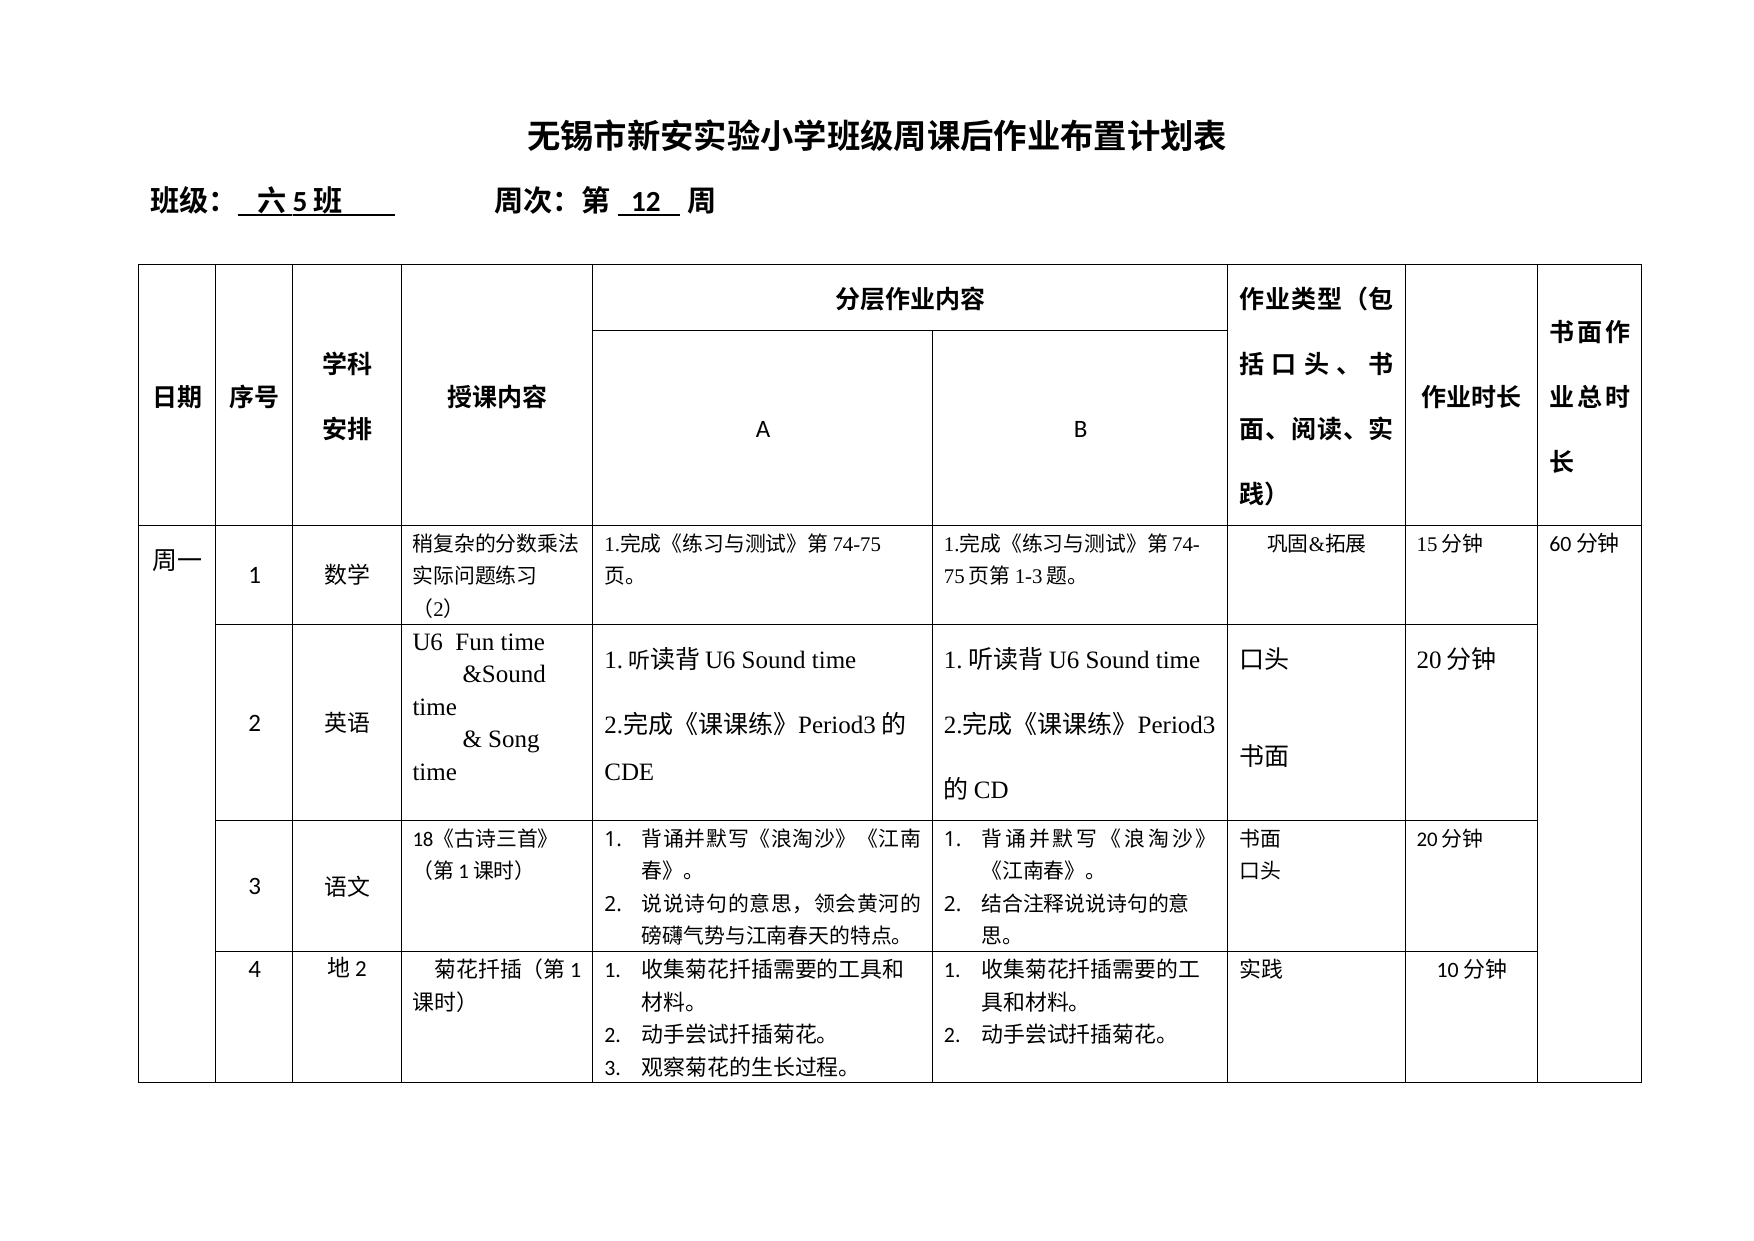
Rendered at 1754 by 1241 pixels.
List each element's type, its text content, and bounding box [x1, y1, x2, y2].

table_cell 菊花扦插（第1课时） [402, 952, 592, 1082]
table_cell 地2 [293, 952, 401, 1082]
table_cell 背诵并默写《浪淘沙》《江南春》。 结合注释说说诗句的意思。 [933, 821, 1227, 951]
table_cell 1. 听读背U6 Sound time 2.完成《课课练》Period3的CD [933, 625, 1227, 820]
table_cell U6 Fun time &Sound time & Song time [402, 625, 592, 820]
table_header 授课内容 [402, 265, 592, 525]
table_header 书面作业总时长 [1538, 265, 1641, 525]
table_cell 1 [216, 526, 292, 624]
table_cell 语文 [293, 821, 401, 951]
table_cell 书面 口头 [1228, 821, 1405, 951]
table_cell 4 [216, 952, 292, 1082]
table_cell 数学 [293, 526, 401, 624]
table_header 分层作业内容 [593, 265, 1227, 330]
table_cell A [593, 331, 932, 525]
table_cell 周一 [139, 526, 215, 1082]
table_cell B [933, 331, 1227, 525]
table_cell 18《古诗三首》（第1课时） [402, 821, 592, 951]
table_header 作业类型（包括口头、书面、阅读、实践） [1228, 265, 1405, 525]
table_cell 10分钟 [1406, 952, 1537, 1082]
table_cell 口头 书面 [1228, 625, 1405, 820]
table_cell 15分钟 [1406, 526, 1537, 624]
table_cell 20分钟 [1406, 625, 1537, 820]
table_cell 1. 听读背U6 Sound time 2.完成《课课练》Period3的CDE [593, 625, 932, 820]
table_header 作业时长 [1406, 265, 1537, 525]
table_cell 1.完成《练习与测试》第74-75页。 [593, 526, 932, 624]
table_cell 稍复杂的分数乘法实际问题练习（2） [402, 526, 592, 624]
text 无锡市新安实验小学班级周课后作业布置计划表 [150, 102, 1604, 167]
table_cell 3 [216, 821, 292, 951]
table_cell 60分钟 [1538, 526, 1641, 1082]
table_header 序号 [216, 265, 292, 525]
table_header 日期 [139, 265, 215, 525]
table_cell 收集菊花扦插需要的工具和材料。 动手尝试扦插菊花。 观察菊花的生长过程。 [593, 952, 932, 1082]
table_cell 收集菊花扦插需要的工具和材料。 动手尝试扦插菊花。 [933, 952, 1227, 1082]
table_cell 实践 [1228, 952, 1405, 1082]
table_cell 英语 [293, 625, 401, 820]
table_cell 背诵并默写《浪淘沙》《江南春》。 说说诗句的意思，领会黄河的磅礴气势与江南春天的特点。 [593, 821, 932, 951]
table_header 学科 安排 [293, 265, 401, 525]
table_cell 巩固&拓展 [1228, 526, 1405, 624]
text 班级： 六5班 周次：第 12 周 [150, 167, 1604, 232]
table_cell 2 [216, 625, 292, 820]
table_cell 1.完成《练习与测试》第74-75页第1-3题。 [933, 526, 1227, 624]
table_cell 20分钟 [1406, 821, 1537, 951]
